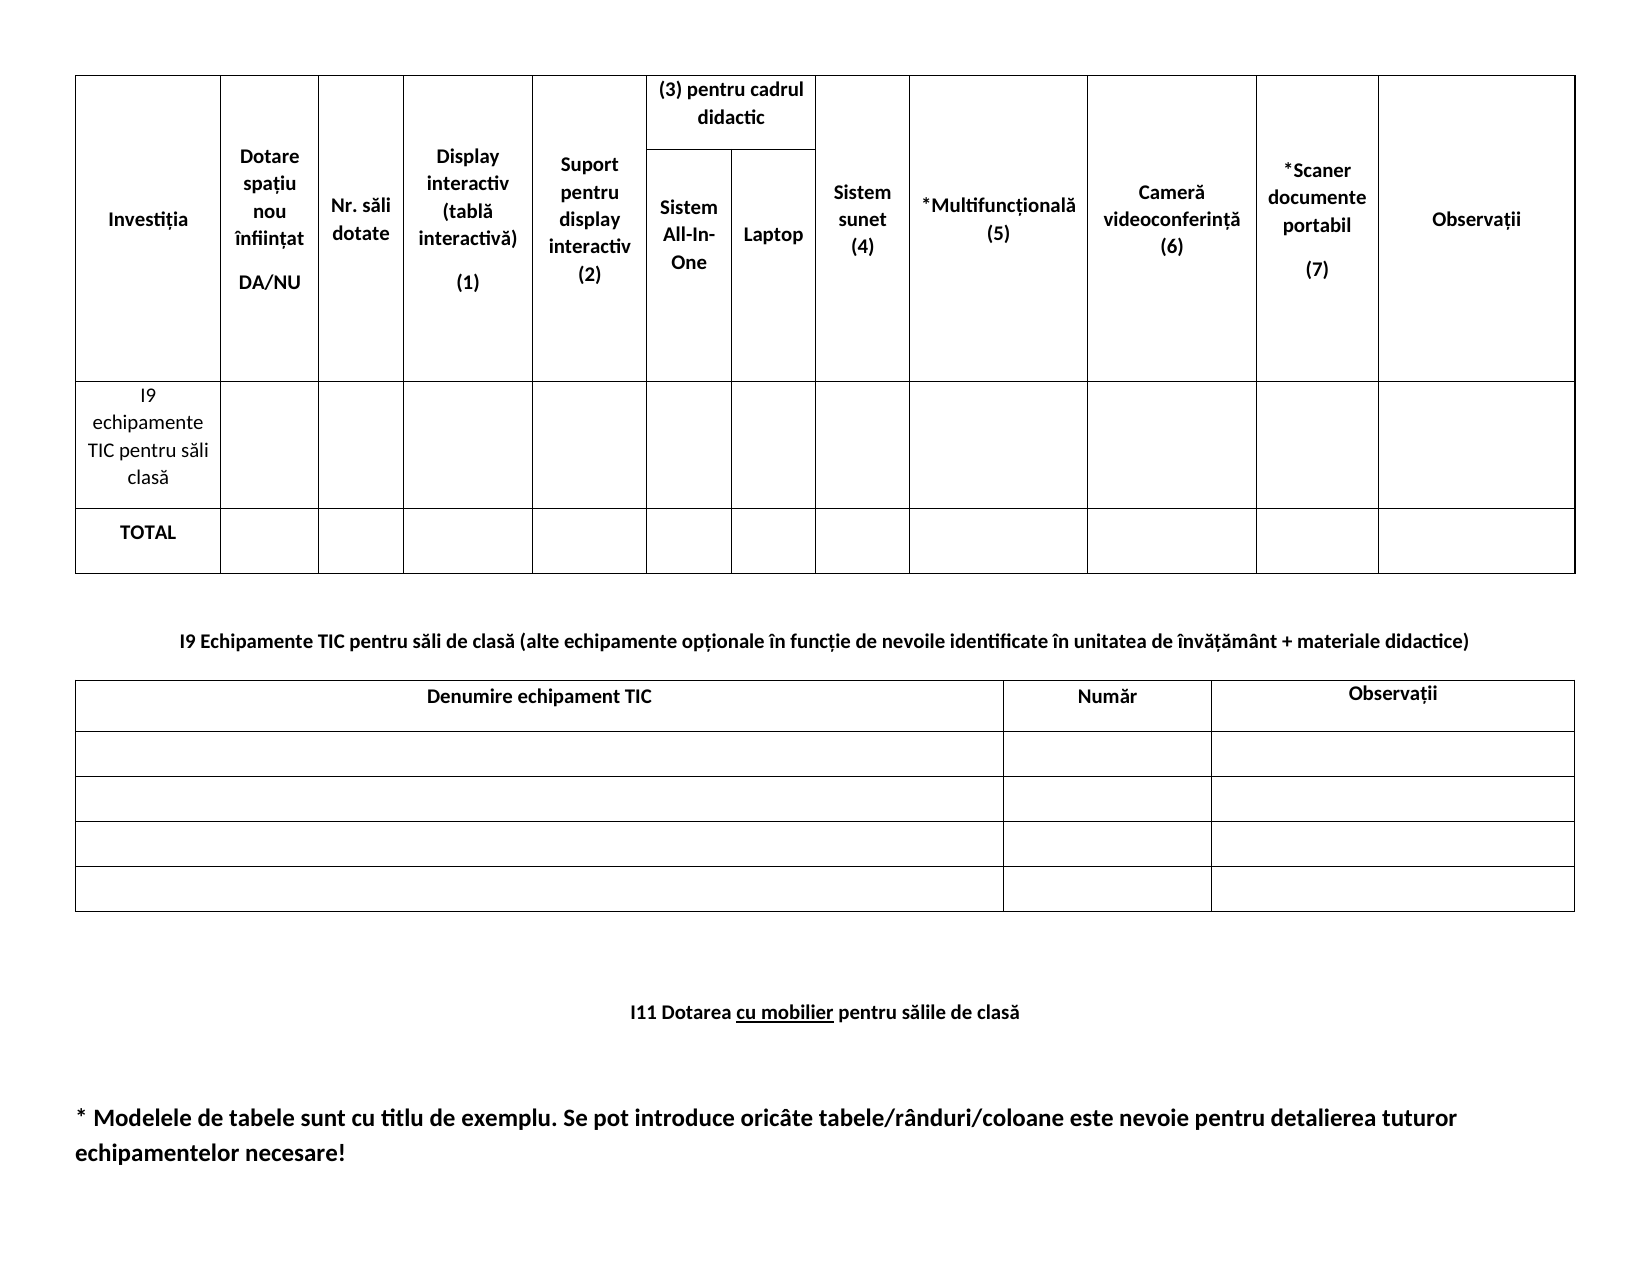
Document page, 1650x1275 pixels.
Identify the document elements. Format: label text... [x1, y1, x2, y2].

table_header Denumire echipament TIC [76, 681, 1003, 731]
table_cell Laptop [732, 150, 815, 381]
table_header Investiția [76, 76, 220, 381]
table_cell [910, 382, 1087, 508]
table_header Nr. săli dotate [319, 76, 403, 381]
table_cell [1004, 867, 1211, 911]
table_cell TOTAL [76, 509, 220, 573]
table_cell I9 echipamente TIC pentru săli clasă [76, 382, 220, 508]
table_header Dotare spațiu nou înființat DA/NU [221, 76, 318, 381]
table_cell [1379, 382, 1574, 508]
table_header Observații [1379, 76, 1574, 381]
text I9 Echipamente TIC pentru săli de clasă (alte echipamente opționale în funcție de nevoile identificate în unitatea de învățământ + materiale didactice) [75, 629, 1575, 654]
table_header Număr [1004, 681, 1211, 731]
table_header *Scaner documente portabil (7) [1257, 76, 1378, 381]
table_cell [404, 509, 532, 573]
table_header (3) pentru cadrul didactic [647, 76, 815, 149]
table_header Suport pentru display interactiv (2) [533, 76, 646, 381]
table_cell [732, 509, 815, 573]
table_header Display interactiv (tablă interactivă) (1) [404, 76, 532, 381]
table_header Cameră videoconferinţă (6) [1088, 76, 1256, 381]
table_cell [533, 509, 646, 573]
table_cell [1257, 509, 1378, 573]
table_cell [1004, 822, 1211, 866]
table_cell [533, 382, 646, 508]
table_cell [1212, 822, 1574, 866]
table_cell [221, 382, 318, 508]
table_cell [1088, 509, 1256, 573]
table_header Observații [1212, 681, 1574, 731]
table_cell [76, 777, 1003, 821]
table_header *Multifuncţională (5) [910, 76, 1087, 381]
table_cell [319, 382, 403, 508]
table_cell [221, 509, 318, 573]
table_cell Sistem All-In-One [647, 150, 731, 381]
table_cell [1212, 777, 1574, 821]
table_header Sistem sunet (4) [816, 76, 909, 381]
table_cell [1212, 867, 1574, 911]
table_cell [319, 509, 403, 573]
table_cell [910, 509, 1087, 573]
table_cell [1004, 732, 1211, 776]
table_cell [816, 509, 909, 573]
table_cell [404, 382, 532, 508]
table_cell [1088, 382, 1256, 508]
table_cell [816, 382, 909, 508]
table_cell [647, 509, 731, 573]
table_cell [76, 732, 1003, 776]
table_cell [732, 382, 815, 508]
table_cell [1004, 777, 1211, 821]
table_cell [76, 867, 1003, 911]
text I11 Dotarea cu mobilier pentru sălile de clasă [75, 999, 1575, 1025]
table_cell [1212, 732, 1574, 776]
table_cell [647, 382, 731, 508]
table_cell [1257, 382, 1378, 508]
table_cell [76, 822, 1003, 866]
table_cell [1379, 509, 1574, 573]
